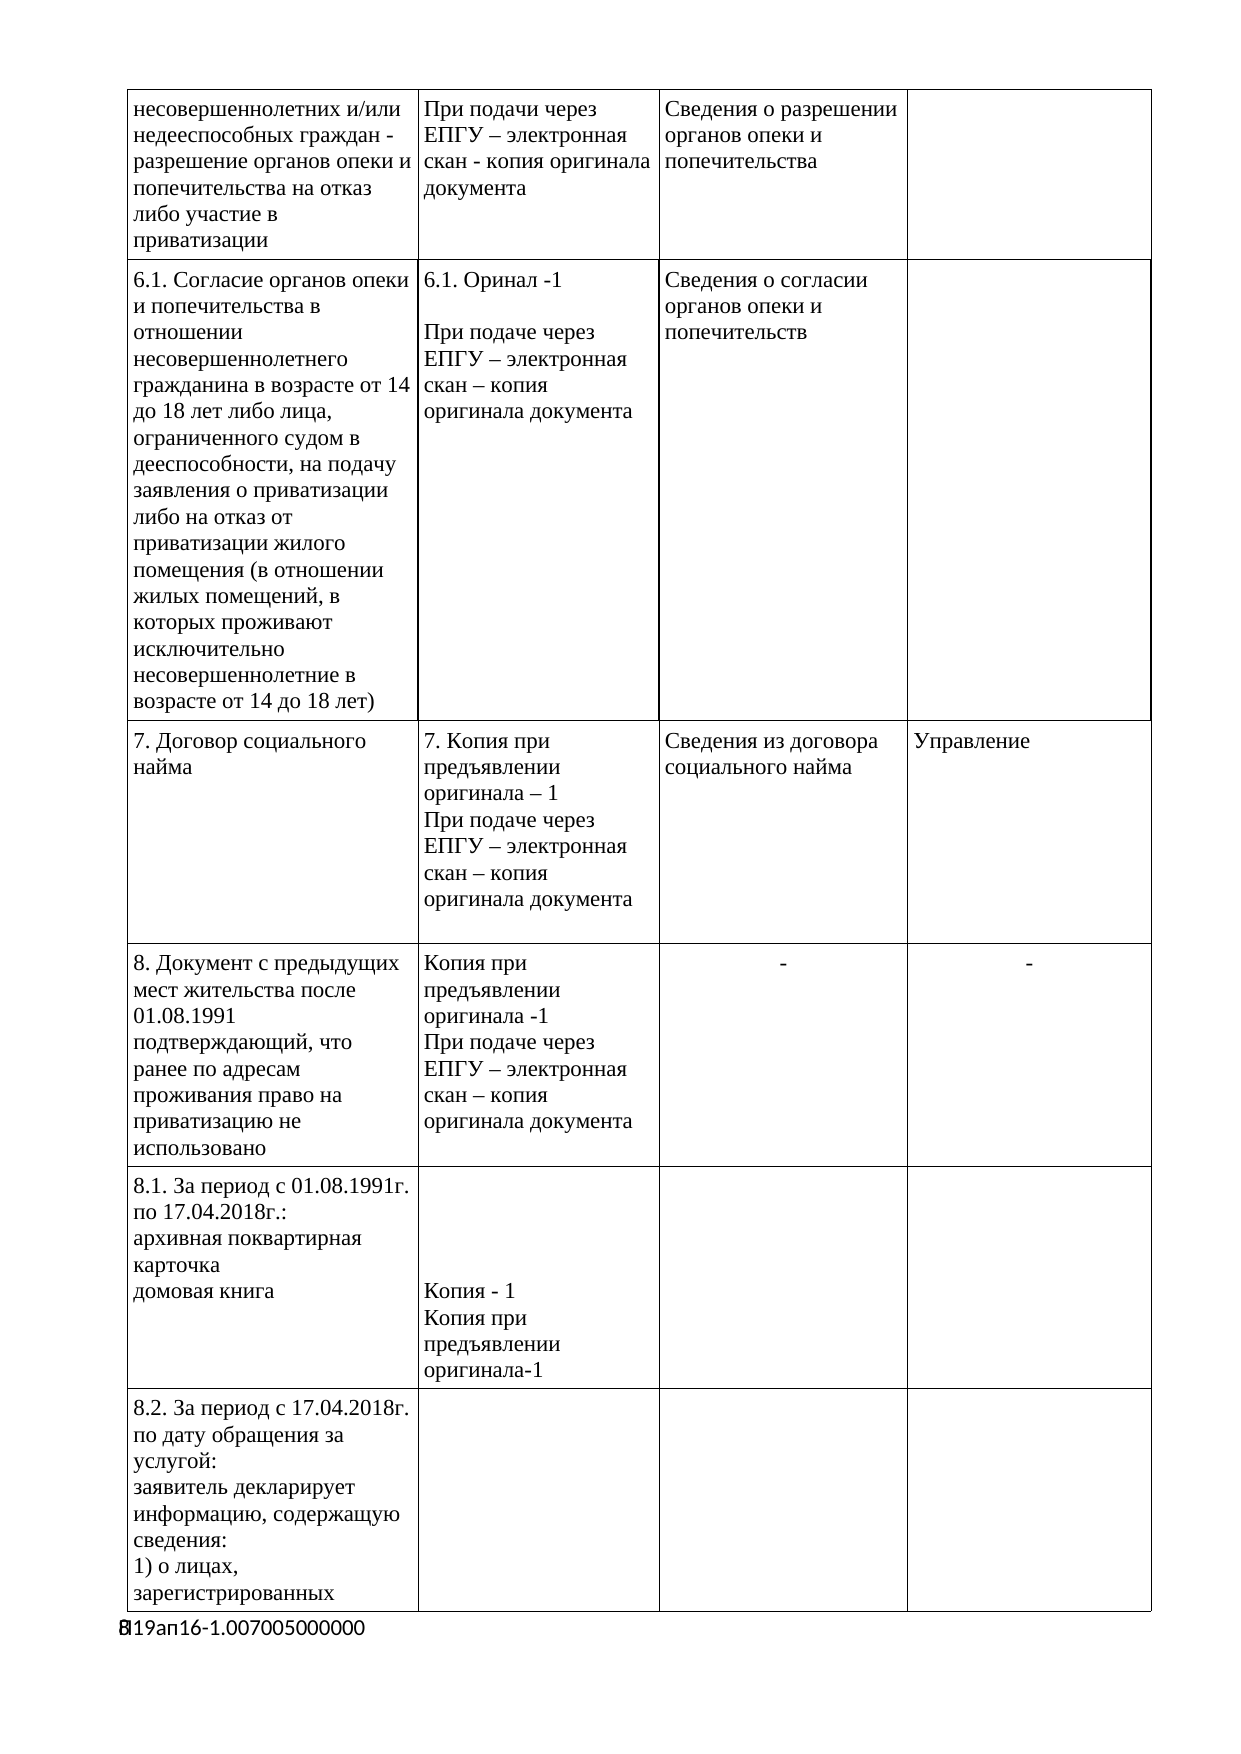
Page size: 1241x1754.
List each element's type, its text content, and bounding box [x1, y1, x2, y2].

table_cell [660, 1389, 907, 1611]
table_cell [660, 1167, 907, 1388]
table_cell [128, 1389, 418, 1611]
table_cell 8. Документ с предыдущих мест жительства после 01.08.1991 подтверждающий, что ранее по адресам проживания право на приватизацию не использовано [128, 944, 418, 1166]
table_cell Сведения о согласии органов опеки и попечительств [660, 260, 907, 719]
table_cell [419, 90, 659, 258]
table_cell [128, 90, 418, 258]
table_cell [908, 1167, 1151, 1388]
table_cell 7. Копия при предъявлении оригинала – 1 При подаче через ЕПГУ – электронная скан – копия оригинала документа [419, 721, 659, 943]
table_cell [908, 1389, 1151, 1611]
table_cell [419, 1389, 659, 1611]
table_cell Сведения из договора социального найма [660, 721, 907, 943]
table_cell [908, 260, 1150, 719]
table_cell Копия - 1 Копия при предъявлении оригинала-1 [419, 1167, 659, 1388]
table_cell 7. Договор социального найма [128, 721, 418, 943]
table_cell Копия при предъявлении оригинала -1 При подаче через ЕПГУ – электронная скан – копия оригинала документа [419, 944, 659, 1166]
table_cell Управление [908, 721, 1151, 943]
table_cell - [908, 944, 1151, 1166]
table_cell 6.1. Оринал -1 При подаче через ЕПГУ – электронная скан – копия оригинала документа [419, 260, 658, 719]
table_cell 6.1. Согласие органов опеки и попечительства в отношении несовершеннолетнего гражданина в возрасте от 14 до 18 лет либо лица, ограниченного судом в дееспособности, на подачу заявления о приватизации либо на отказ от приватизации жилого помещения (в отношении жилых помещений, в которых проживают исключительно несовершеннолетние в возрасте от 14 до 18 лет) [128, 260, 417, 719]
table_cell - [908, 90, 1151, 258]
table_cell - [660, 944, 907, 1166]
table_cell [660, 90, 907, 258]
table_cell 8.1. За период с 01.08.1991г. по 17.04.2018г.: архивная поквартирная карточка домовая книга [128, 1167, 418, 1388]
